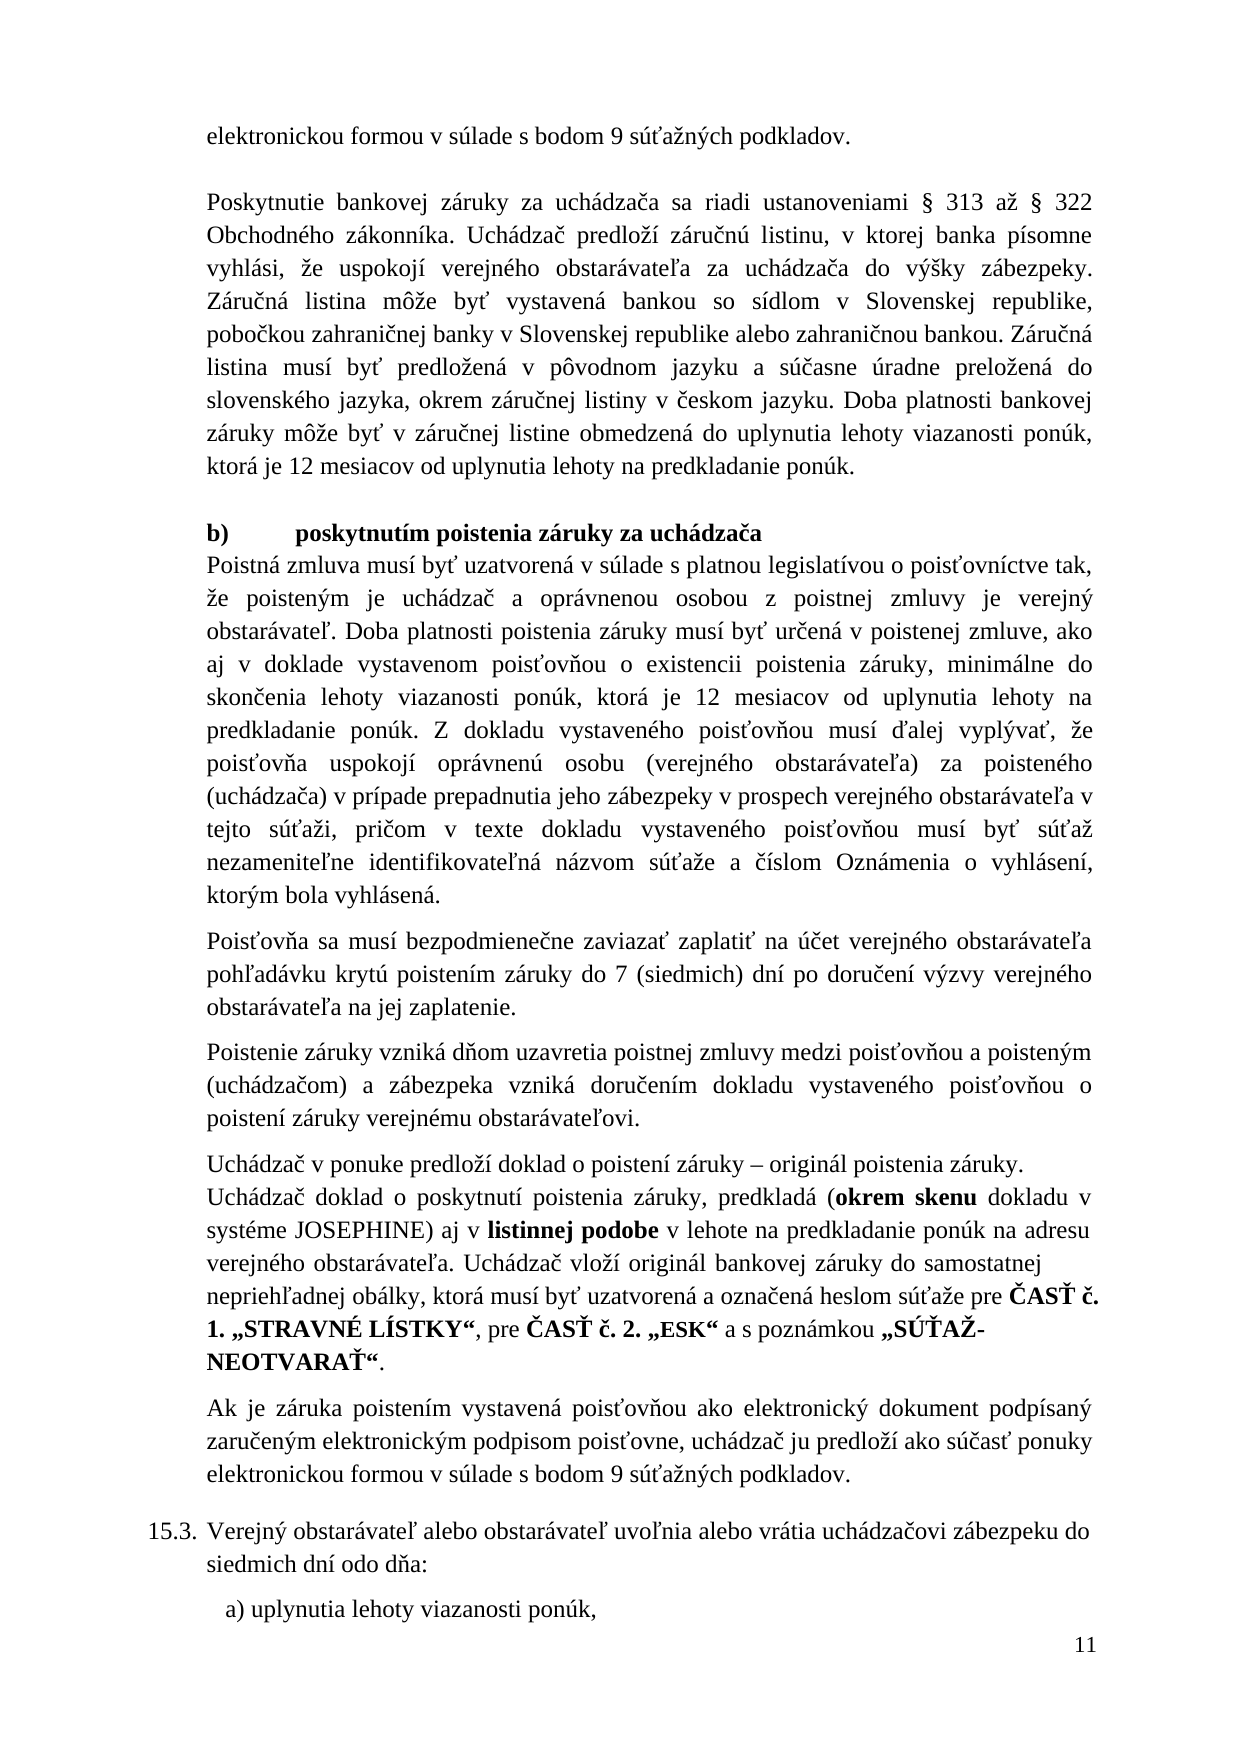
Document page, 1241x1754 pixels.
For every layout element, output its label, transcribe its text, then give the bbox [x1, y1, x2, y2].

text 1. „STRAVNÉ LÍSTKY“, pre ČASŤ č. 2. „ESK“ a s poznámkou „SÚŤAŽ-NEOTVARAŤ“. [206, 1314, 1113, 1376]
list Verejný obstarávateľ alebo obstarávateľ uvoľnia alebo vrátia uchádzačovi zábezpeku do siedmich dní odo dňa: [147, 1516, 1090, 1578]
subtitle b) poskytnutím poistenia záruky za uchádzača [206, 518, 1113, 546]
text Ak je záruka poistením vystavená poisťovňou ako elektronický dokument podpísaný zaručeným elektronickým podpisom poisťovne, uchádzač ju predloží ako súčasť ponuky elektronickou formou v súlade s bodom 9 súťažných podkladov. [206, 1393, 1093, 1488]
text Poskytnutie bankovej záruky za uchádzača sa riadi ustanoveniami § 313 až § 322 Obchodného zákonníka. Uchádzač predloží záručnú listinu, v ktorej banka písomne vyhlási, že uspokojí verejného obstarávateľa za uchádzača do výšky zábezpeky. Záručná listina môže byť vystavená bankou so sídlom v Slovenskej republike, pobočkou zahraničnej banky v Slovenskej republike alebo zahraničnou bankou. Záručná listina musí byť predložená v pôvodnom jazyku a súčasne úradne preložená do slovenského jazyka, okrem záručnej listiny v českom jazyku. Doba platnosti bankovej záruky môže byť v záručnej listine obmedzená do uplynutia lehoty viazanosti ponúk, ktorá je 12 mesiacov od uplynutia lehoty na predkladanie ponúk. [206, 187, 1093, 480]
text Uchádzač v ponuke predloží doklad o poistení záruky – originál poistenia záruky. Uchádzač doklad o poskytnutí poistenia záruky, predkladá (okrem skenu dokladu v systéme JOSEPHINE) aj v listinnej podobe v lehote na predkladanie ponúk na adresu verejného obstarávateľa. Uchádzač vloží originál bankovej záruky do samostatnej nepriehľadnej obálky, ktorá musí byť uzatvorená a označená heslom súťaže pre ČASŤ č. [206, 1149, 1110, 1310]
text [206, 121, 1093, 149]
list uplynutia lehoty viazanosti ponúk, [225, 1594, 1113, 1623]
text Poisťovňa sa musí bezpodmienečne zaviazať zaplatiť na účet verejného obstarávateľa pohľadávku krytú poistením záruky do 7 (siedmich) dní po doručení výzvy verejného obstarávateľa na jej zaplatenie. [206, 926, 1093, 1021]
text Poistná zmluva musí byť uzatvorená v súlade s platnou legislatívou o poisťovníctve tak, že poisteným je uchádzač a oprávnenou osobou z poistnej zmluvy je verejný obstarávateľ. Doba platnosti poistenia záruky musí byť určená v poistenej zmluve, ako aj v doklade vystavenom poisťovňou o existencii poistenia záruky, minimálne do skončenia lehoty viazanosti ponúk, ktorá je 12 mesiacov od uplynutia lehoty na predkladanie ponúk. Z dokladu vystaveného poisťovňou musí ďalej vyplývať, že poisťovňa uspokojí oprávnenú osobu (verejného obstarávateľa) za poisteného (uchádzača) v prípade prepadnutia jeho zábezpeky v prospech verejného obstarávateľa v tejto súťaži, pričom v texte dokladu vystaveného poisťovňou musí byť súťaž nezameniteľne identifikovateľná názvom súťaže a číslom Oznámenia o vyhlásení, ktorým bola vyhlásená. [206, 550, 1093, 909]
text Poistenie záruky vzniká dňom uzavretia poistnej zmluvy medzi poisťovňou a poisteným (uchádzačom) a zábezpeka vzniká doručením dokladu vystaveného poisťovňou o poistení záruky verejnému obstarávateľovi. [206, 1037, 1092, 1132]
